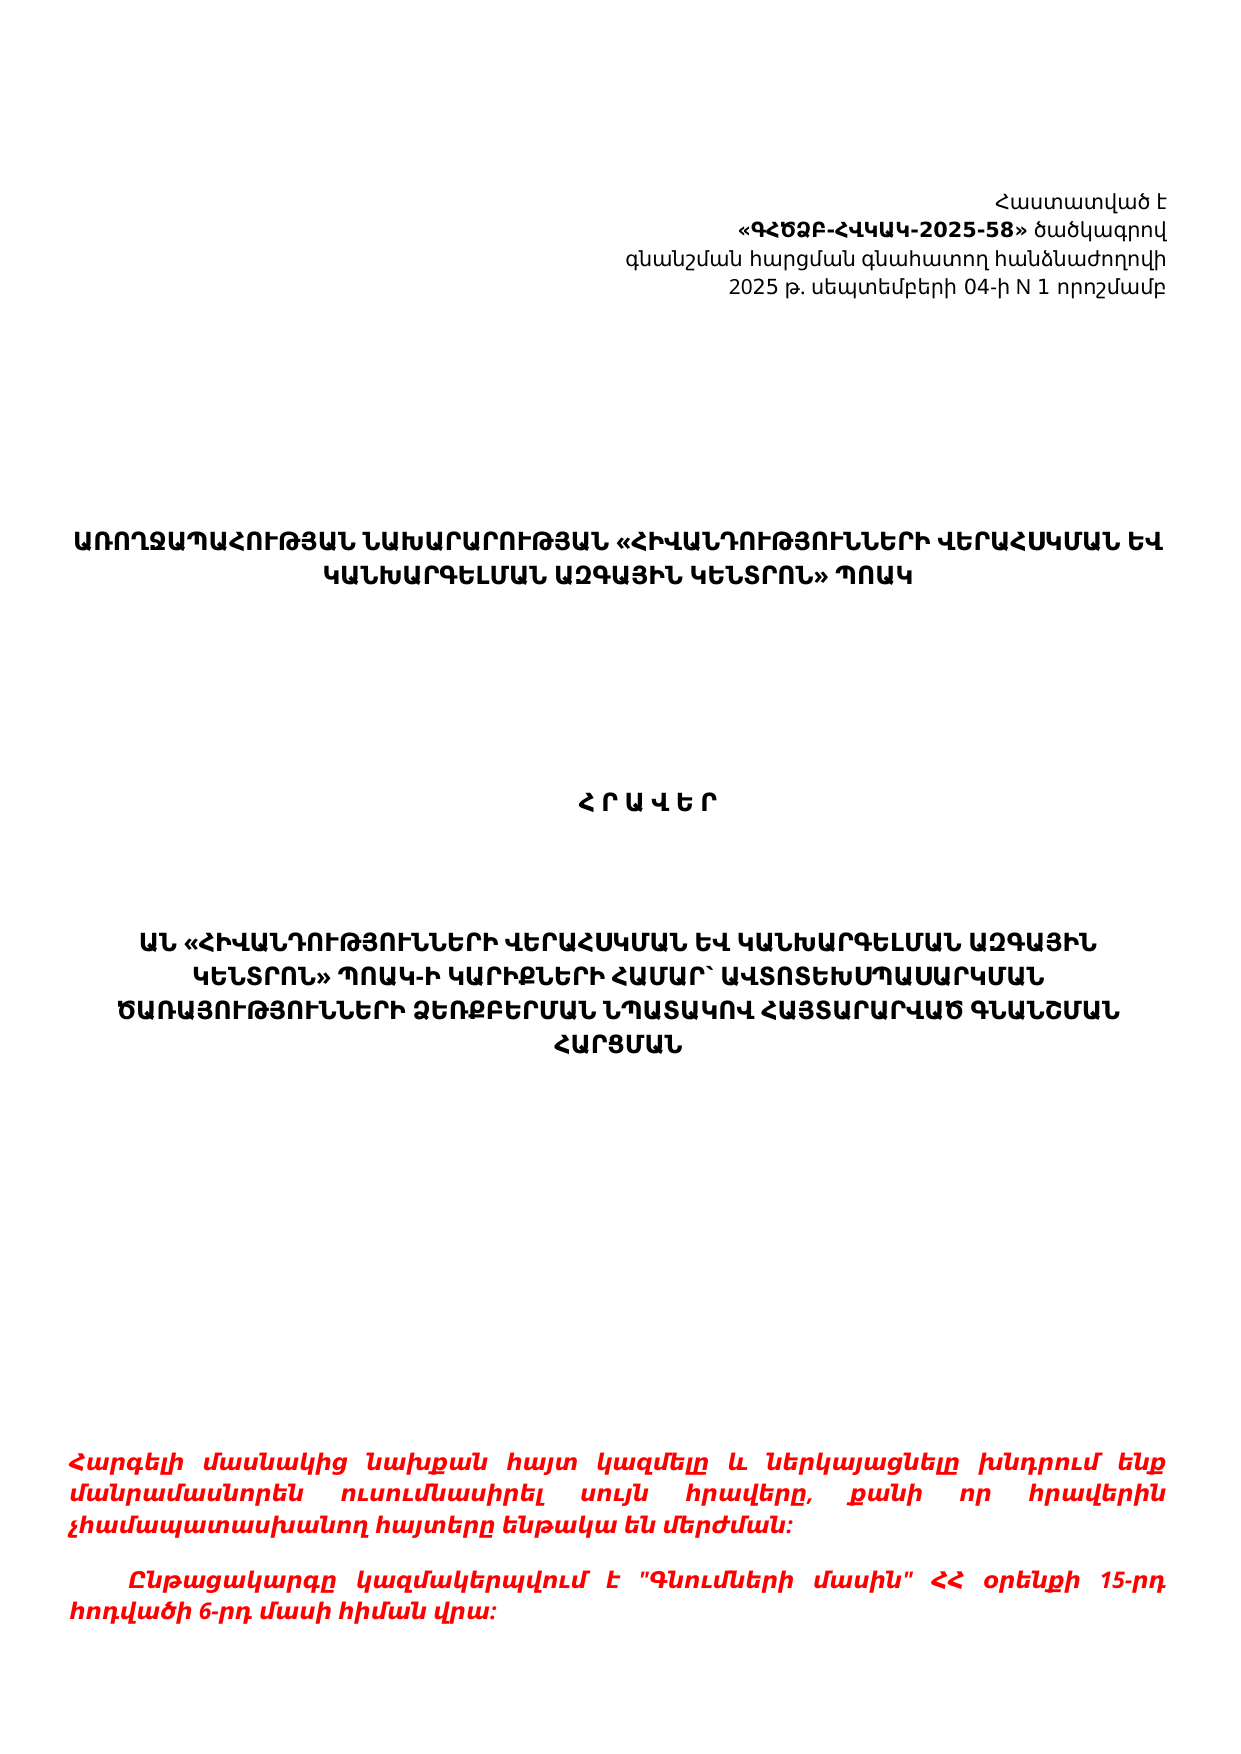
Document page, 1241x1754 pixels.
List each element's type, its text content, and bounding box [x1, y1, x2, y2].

text Հ Ր Ա Վ Ե Ր [69, 785, 1167, 819]
text ԱՌՈՂՋԱՊԱՀՈՒԹՅԱՆ ՆԱԽԱՐԱՐՈՒԹՅԱՆ «ՀԻՎԱՆԴՈՒԹՅՈՒՆՆԵՐԻ ՎԵՐԱՀՍԿՄԱՆ ԵՎ ԿԱՆԽԱՐԳԵԼՄԱՆ ԱԶԳԱՅԻՆ ԿԵՆՏՐՈՆ» ՊՈԱԿ [69, 523, 1167, 592]
text 2025 թ. սեպտեմբերի 04-ի N 1 որոշմամբ [69, 272, 1167, 301]
text գնանշման հարցման գնահատող հանձնաժողովի [69, 244, 1167, 272]
text Հաստատված է [69, 187, 1167, 215]
text Հարգելի մասնակից նախքան հայտ կազմելը և ներկայացնելը խնդրում ենք մանրամասնորեն ուսումնասիրել սույն հրավերը, քանի որ հրավերին չհամապատասխանող հայտերը ենթակա են մերժման: [69, 1446, 1167, 1540]
text «ԳՀԾՁԲ-ՀՎԿԱԿ-2025-58» ծածկագրով [69, 215, 1167, 244]
text ԱՆ «ՀԻՎԱՆԴՈՒԹՅՈՒՆՆԵՐԻ ՎԵՐԱՀՍԿՄԱՆ ԵՎ ԿԱՆԽԱՐԳԵԼՄԱՆ ԱԶԳԱՅԻՆ ԿԵՆՏՐՈՆ» ՊՈԱԿ-Ի ԿԱՐԻՔՆԵՐԻ ՀԱՄԱՐ` ԱՎՏՈՏԵԽՍՊԱՍԱՐԿՄԱՆ ԾԱՌԱՅՈՒԹՅՈՒՆՆԵՐԻ ՁԵՌՔԲԵՐՄԱՆ ՆՊԱՏԱԿՈՎ ՀԱՅՏԱՐԱՐՎԱԾ ԳՆԱՆՇՄԱՆ ՀԱՐՑՄԱՆ [69, 925, 1167, 1061]
text Ընթացակարգը կազմակերպվում է "Գնումների մասին" ՀՀ օրենքի 15-րդ հոդվածի 6-րդ մասի հիման վրա: [69, 1564, 1167, 1627]
